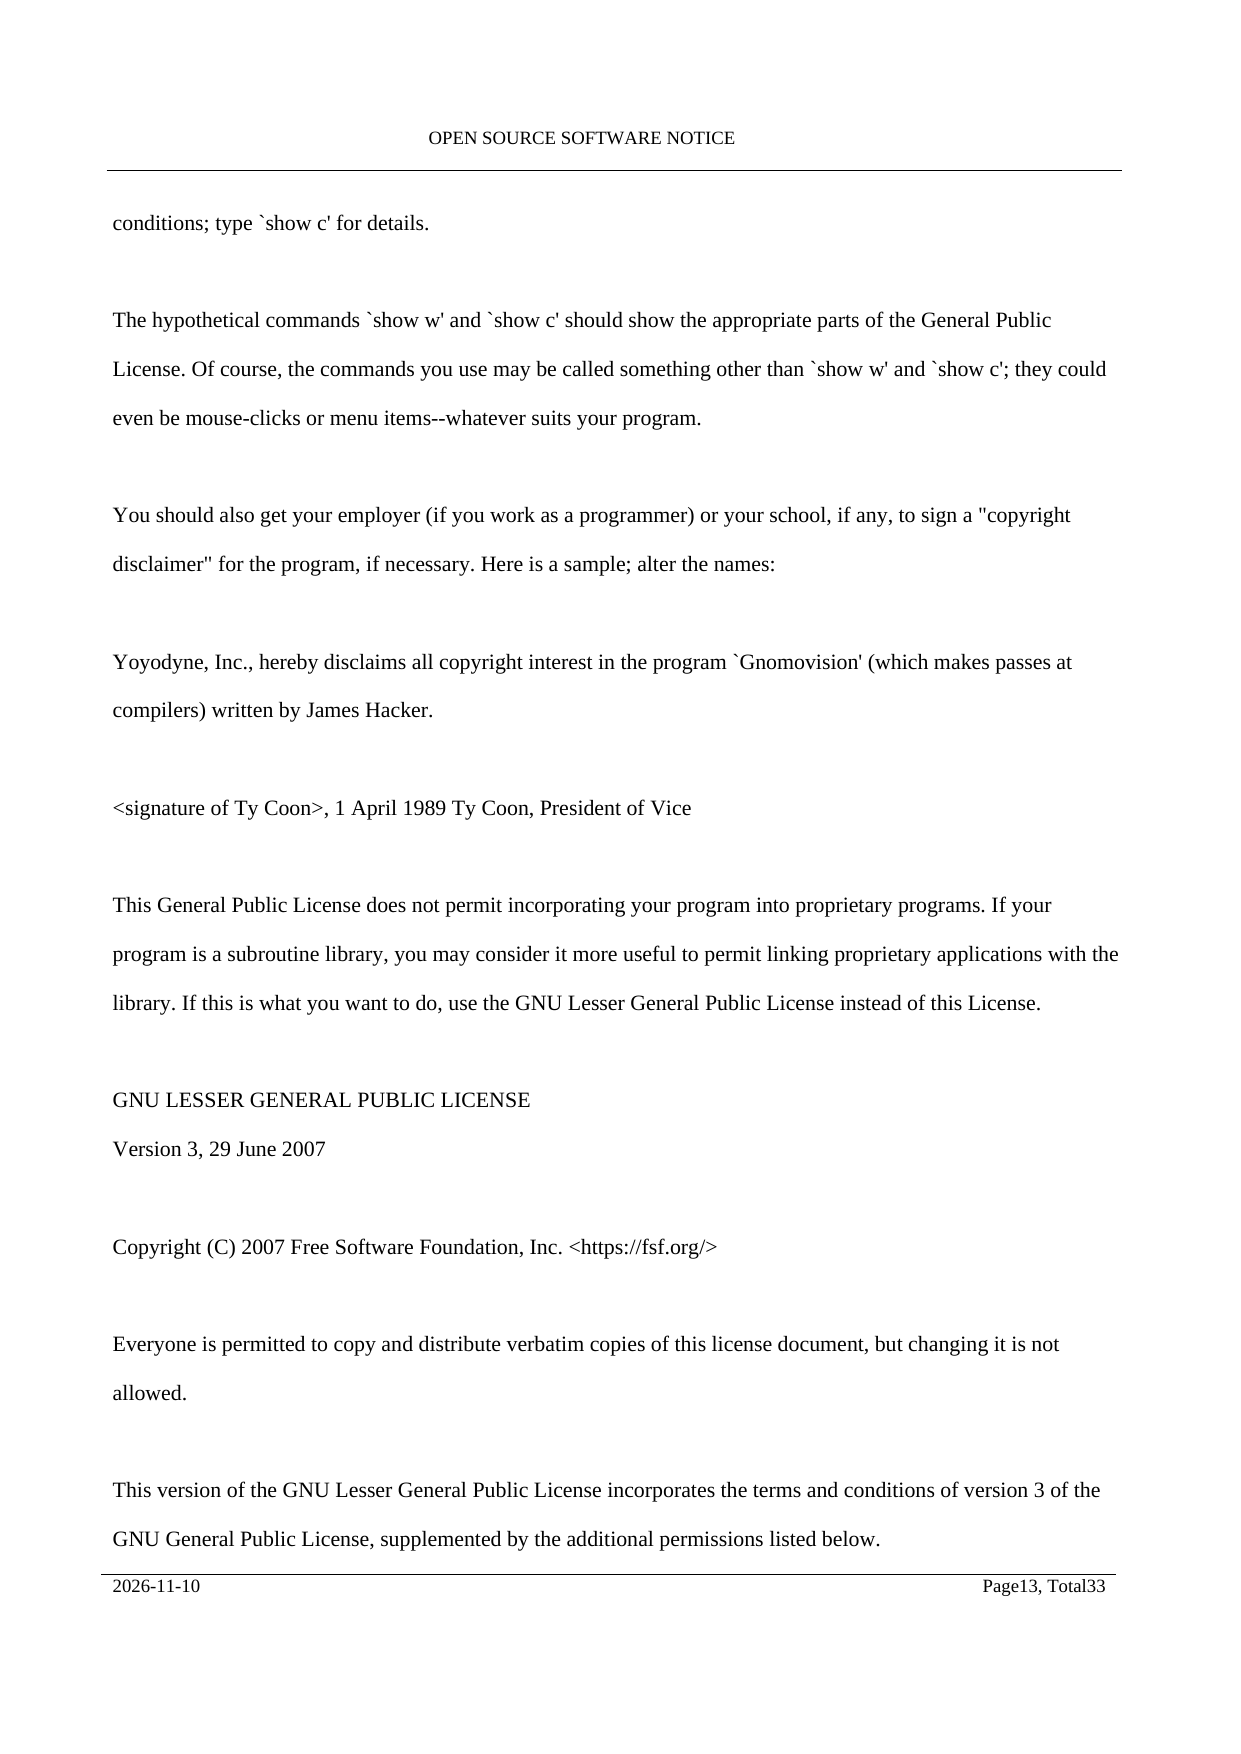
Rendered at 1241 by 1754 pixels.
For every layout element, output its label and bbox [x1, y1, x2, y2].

text [112, 206, 1128, 1555]
